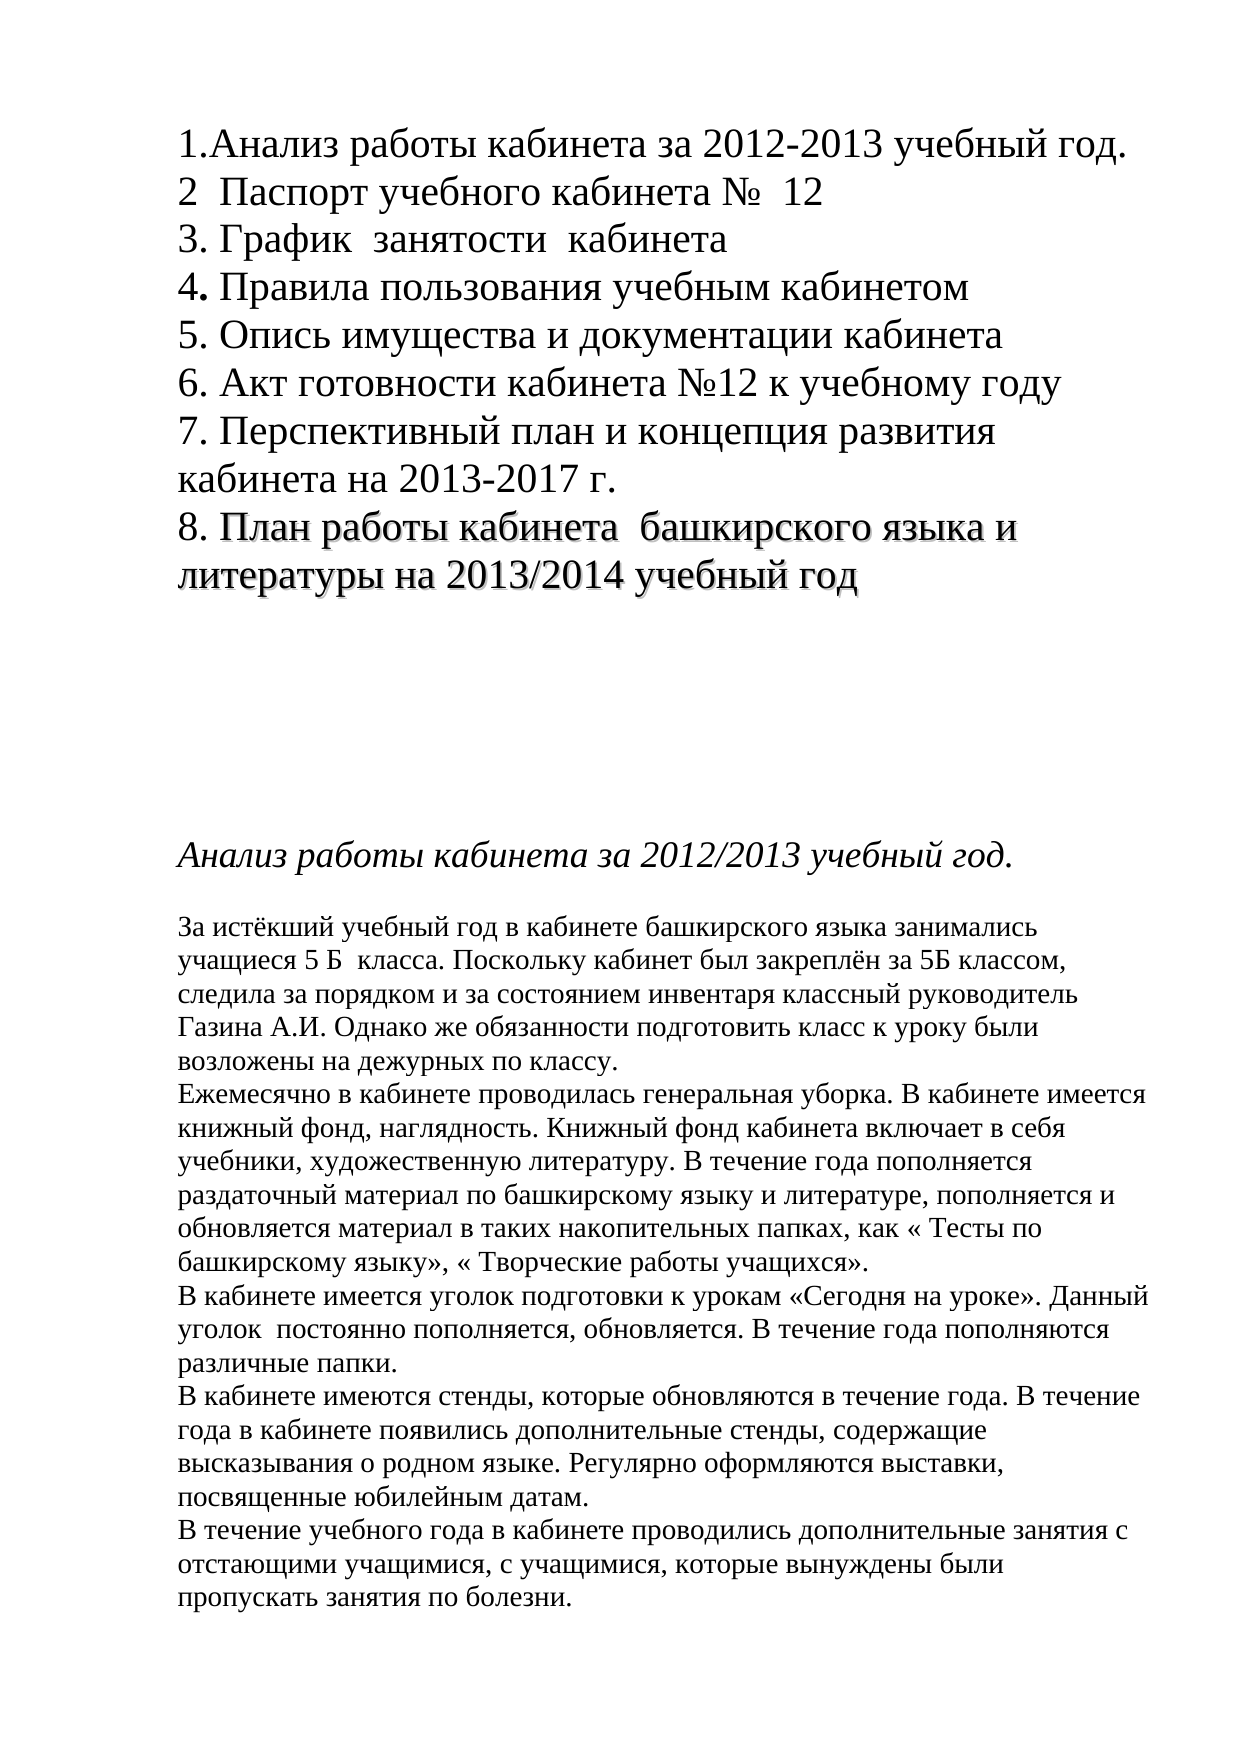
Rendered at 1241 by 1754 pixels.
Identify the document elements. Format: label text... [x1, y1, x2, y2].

text 8. План работы кабинета башкирского языка и литературы на 2013/2014 учебный год [177, 501, 1152, 597]
text 4. Правила пользования учебным кабинетом [177, 262, 1152, 310]
text 1.Анализ работы кабинета за 2012-2013 учебный год. [177, 118, 1152, 166]
text 3. График занятости кабинета [177, 214, 1152, 262]
text 7. Перспективный план и концепция развития кабинета на 2013-2017 г. [177, 406, 1152, 501]
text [177, 832, 1152, 1613]
text 2 Паспорт учебного кабинета № 12 [177, 166, 1152, 214]
text 6. Акт готовности кабинета №12 к учебному году [177, 358, 1152, 406]
text 5. Опись имущества и документации кабинета [177, 310, 1152, 358]
